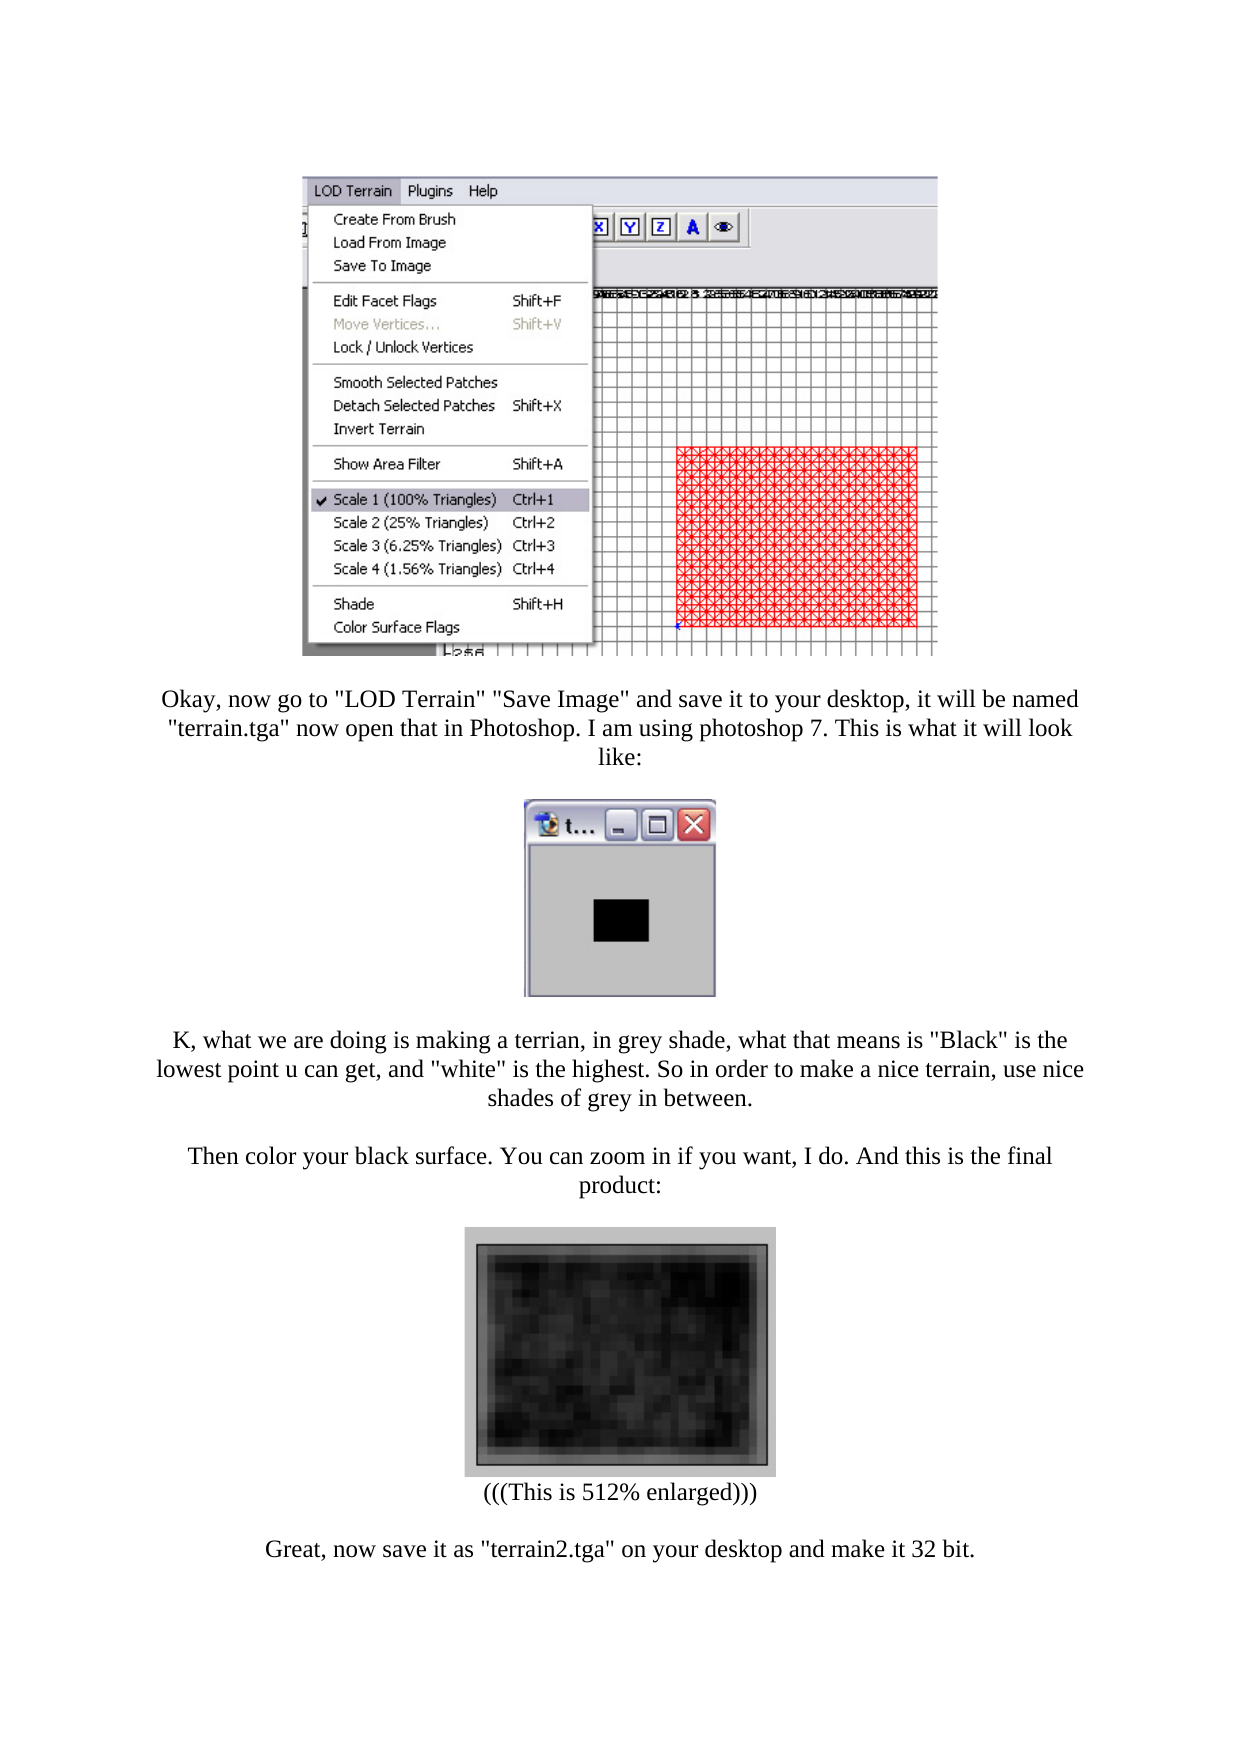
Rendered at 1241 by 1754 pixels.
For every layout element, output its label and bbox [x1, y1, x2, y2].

picture [464, 1227, 776, 1477]
picture [523, 799, 717, 997]
picture [302, 176, 938, 656]
table_cell [148, 148, 1093, 1592]
